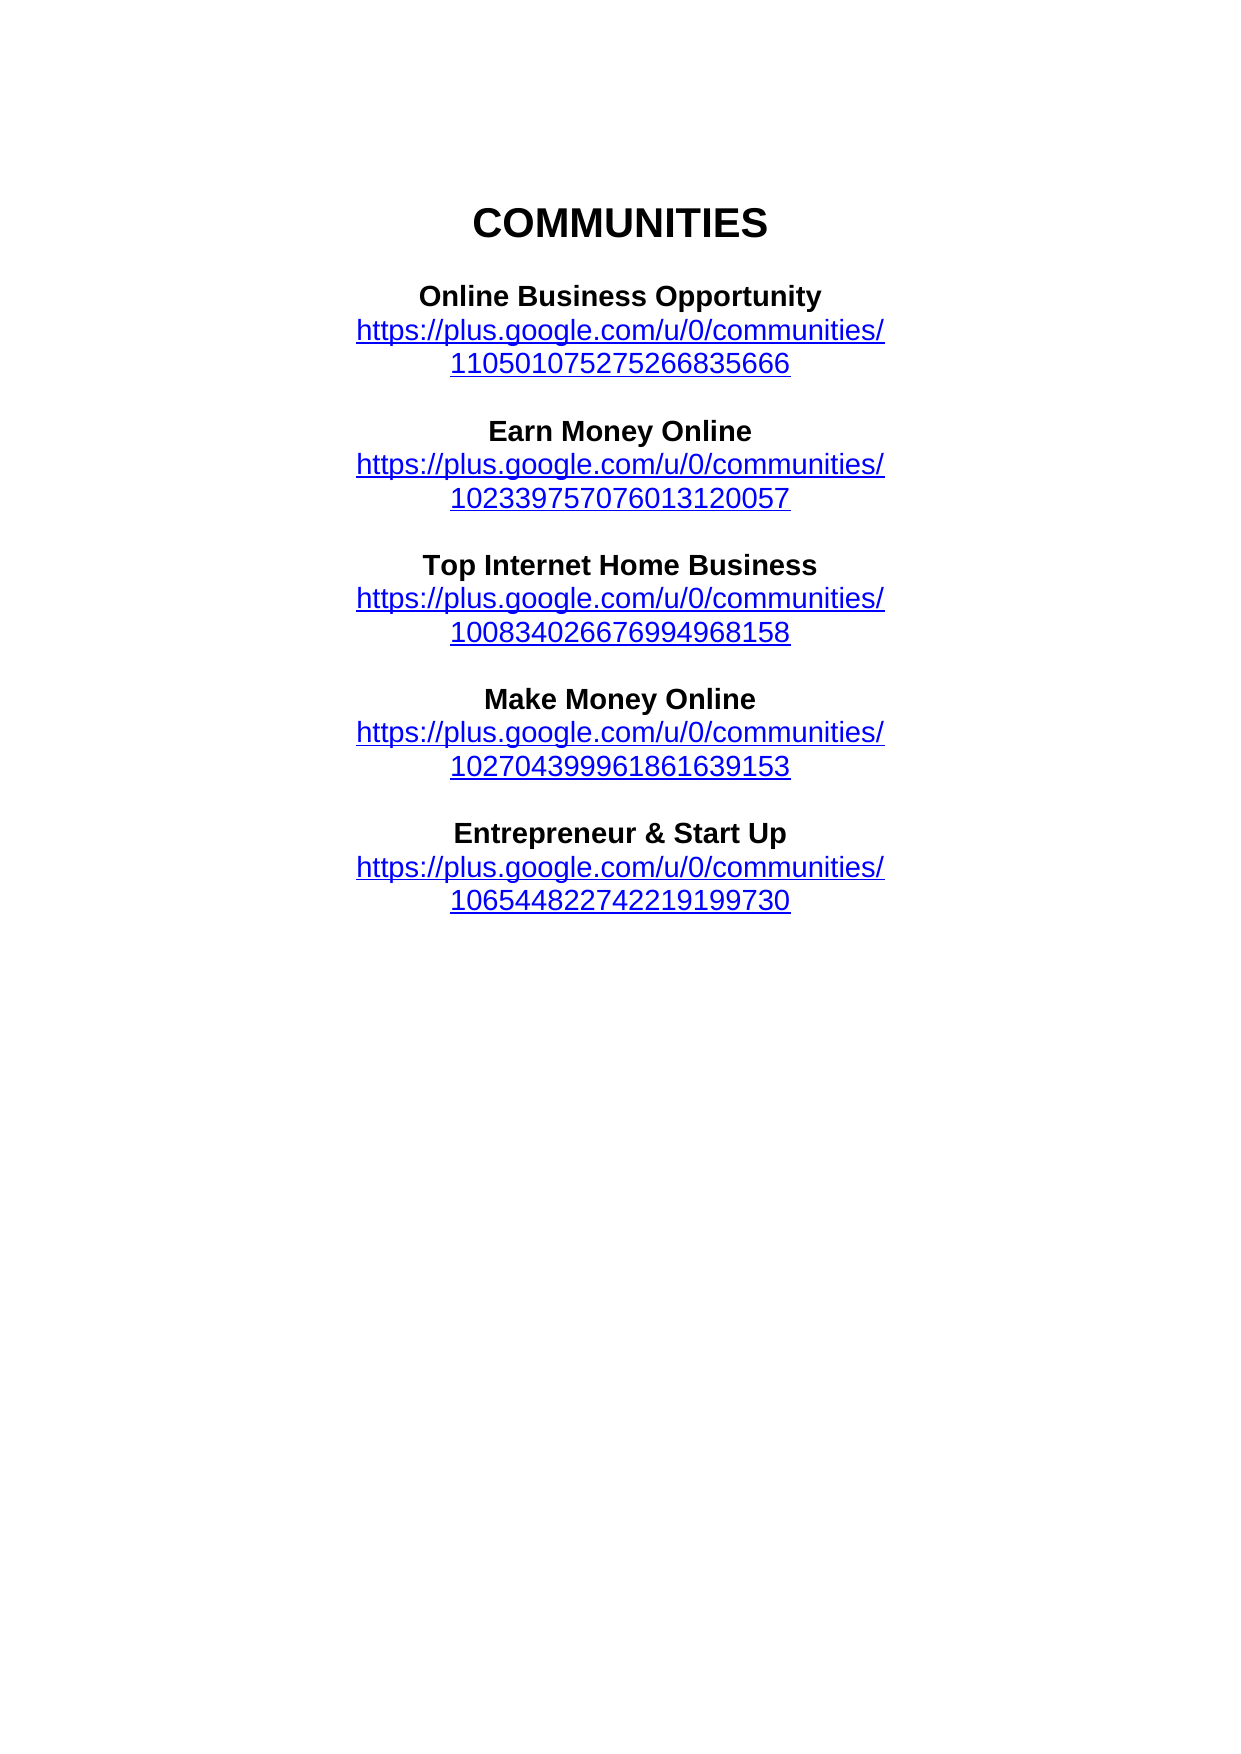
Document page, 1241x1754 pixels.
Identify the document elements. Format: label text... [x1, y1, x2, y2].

text Earn Money Online [187, 413, 1053, 447]
text Make Money Online [187, 682, 1053, 715]
text https://plus.google.com/u/0/communities/102339757076013120057 [187, 447, 1053, 514]
text https://plus.google.com/u/0/communities/110501075275266835666 [187, 313, 1053, 380]
text https://plus.google.com/u/0/communities/100834026676994968158 [187, 581, 1053, 648]
text https://plus.google.com/u/0/communities/106544822742219199730 [187, 849, 1053, 917]
text COMMUNITIES [187, 198, 1053, 246]
text Top Internet Home Business [187, 548, 1053, 581]
text https://plus.google.com/u/0/communities/102704399961861639153 [187, 715, 1053, 782]
text Online Business Opportunity [187, 279, 1053, 313]
text Entrepreneur & Start Up [187, 816, 1053, 849]
